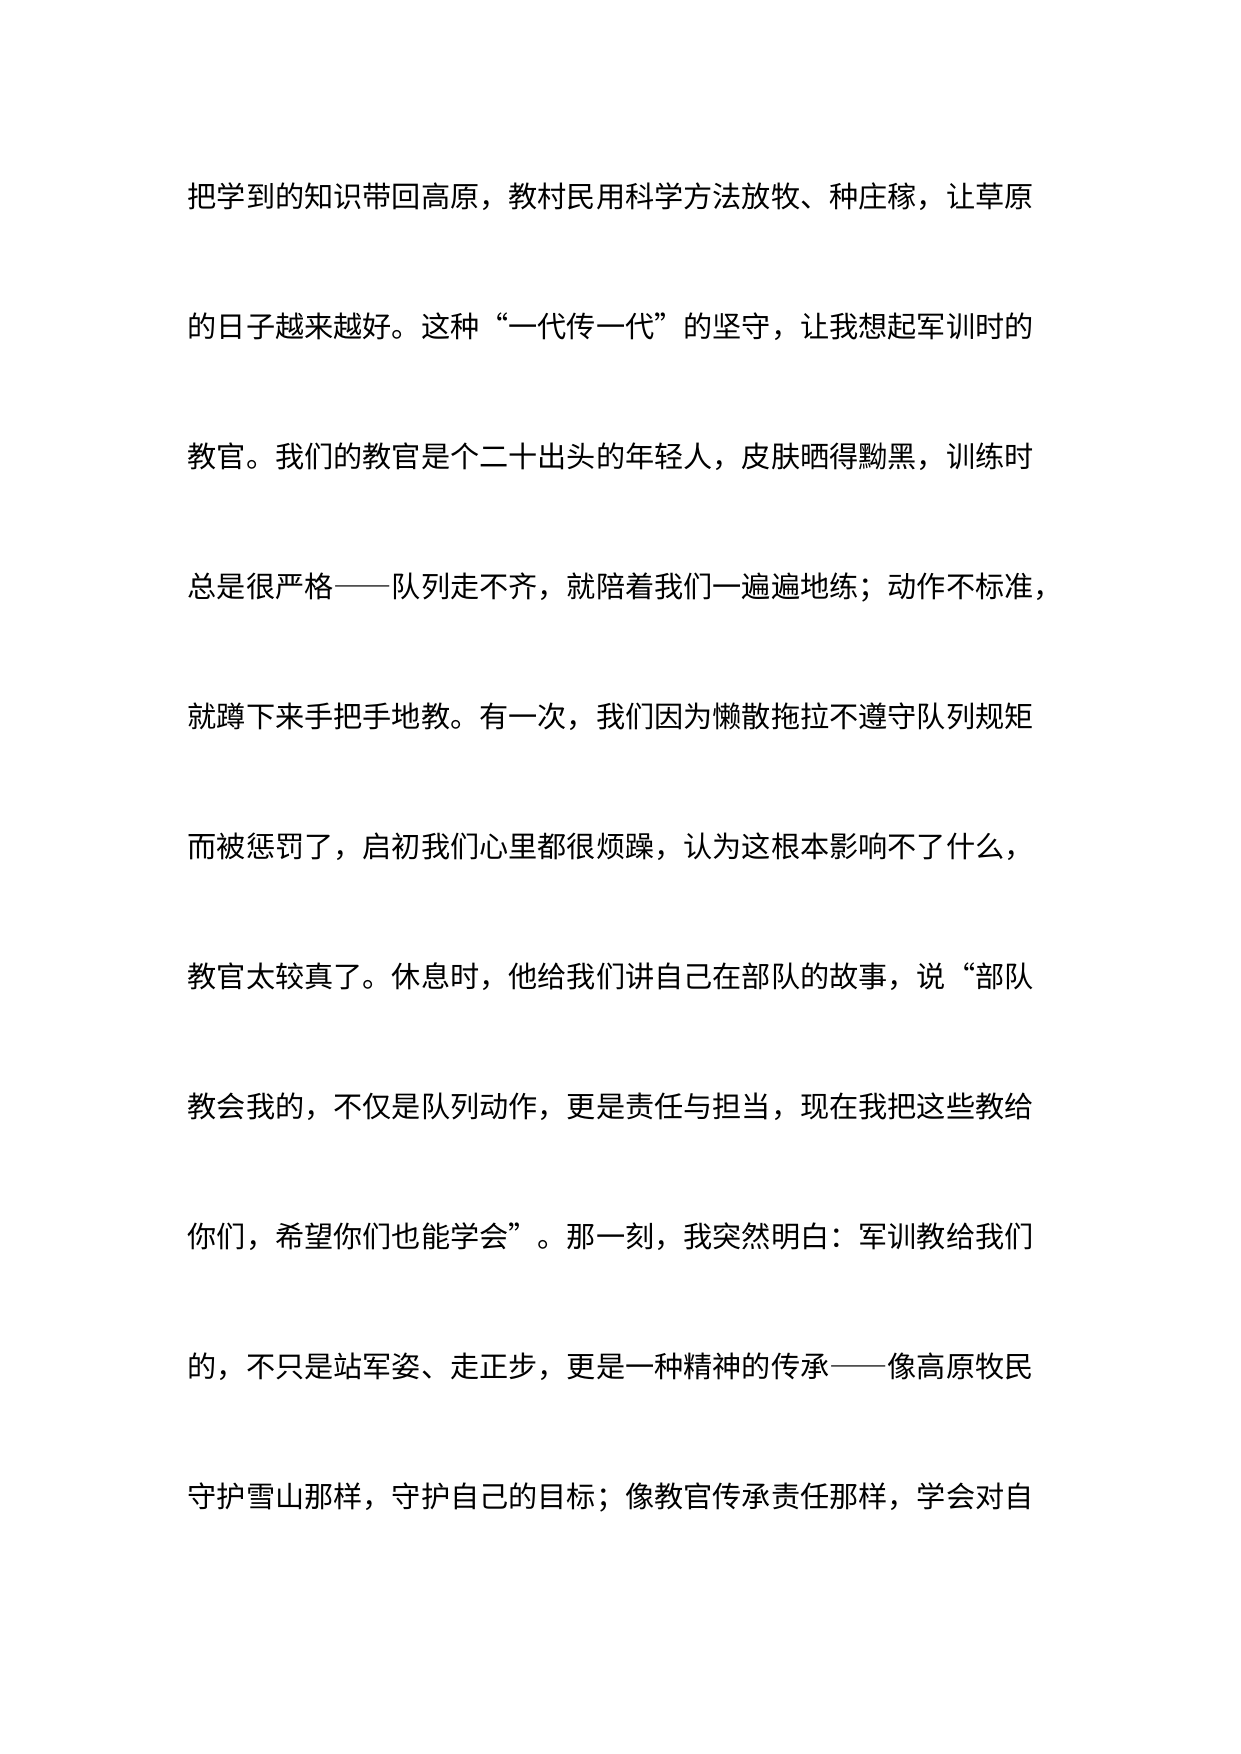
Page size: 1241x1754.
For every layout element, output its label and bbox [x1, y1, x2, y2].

text [187, 162, 1053, 1527]
